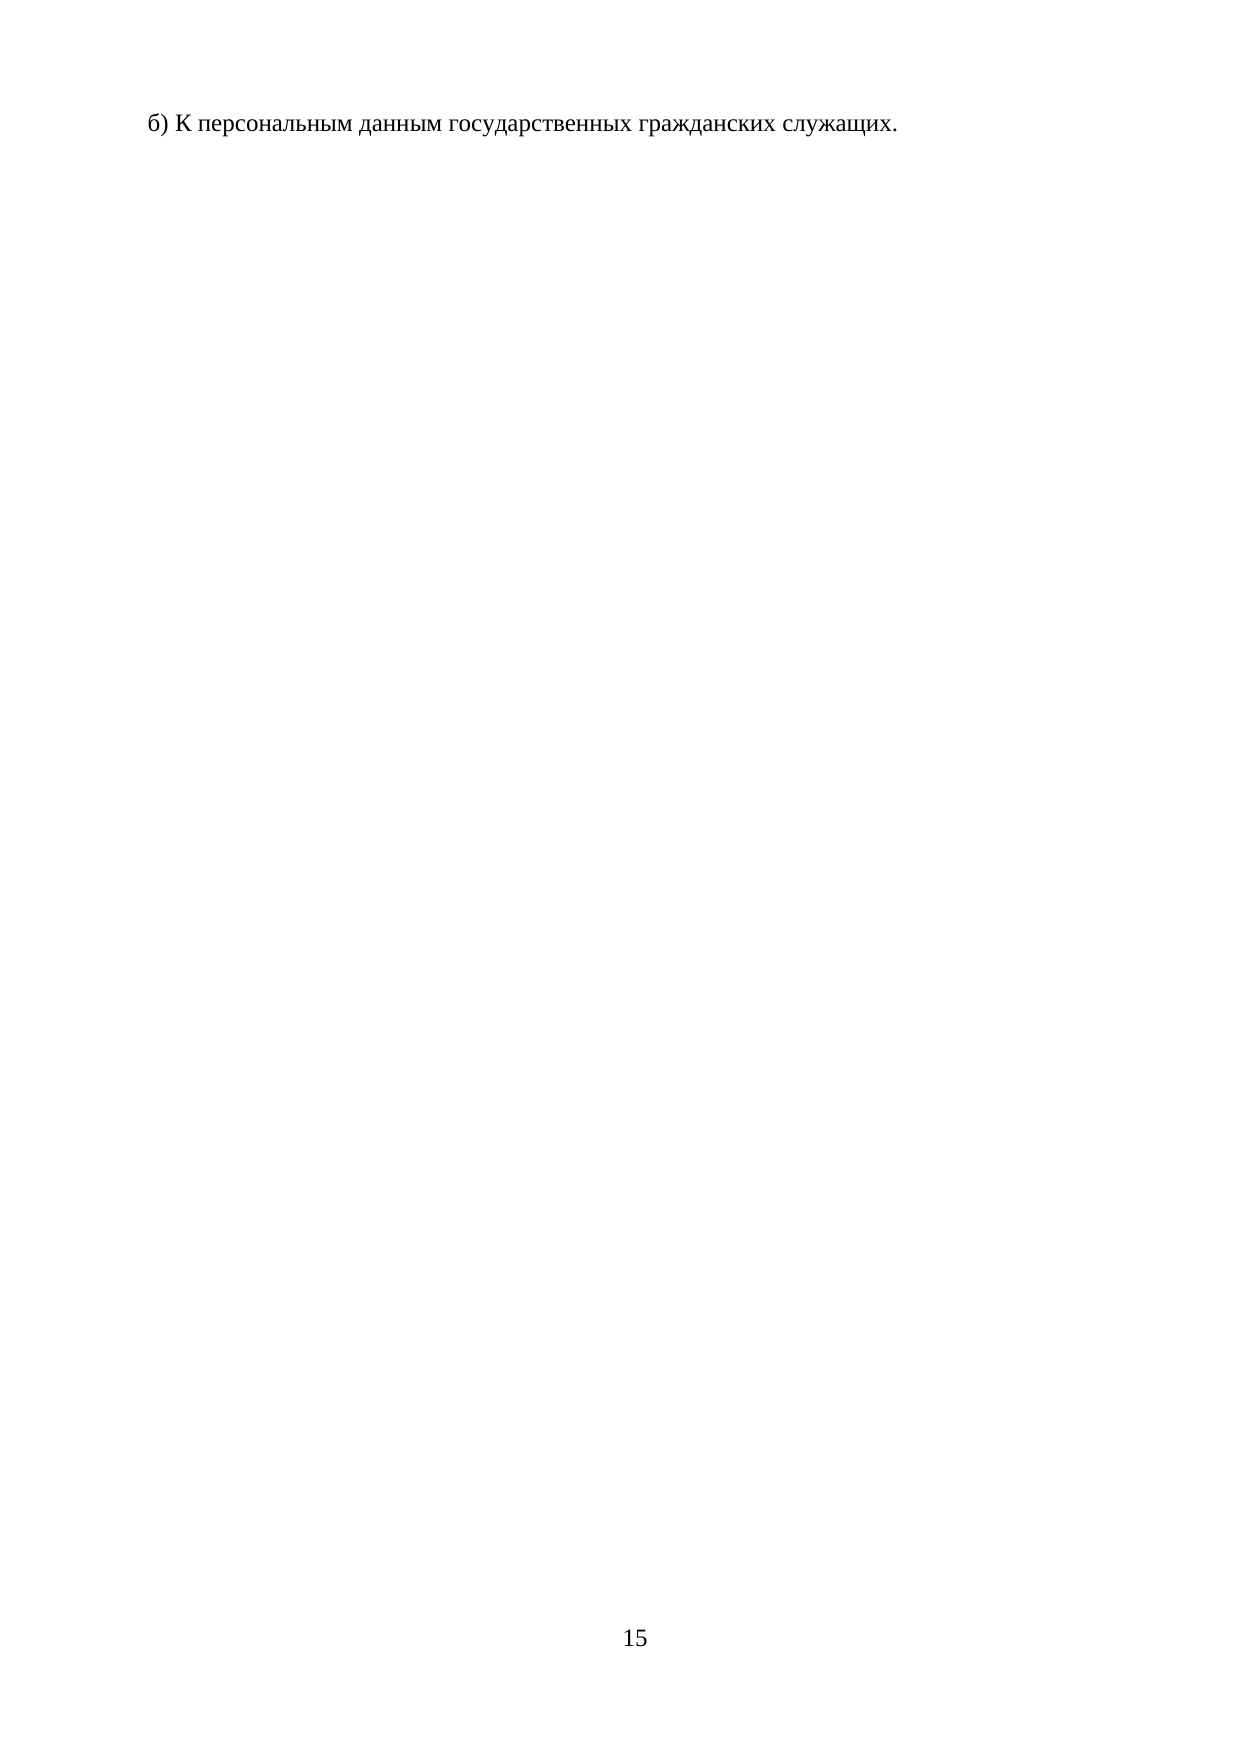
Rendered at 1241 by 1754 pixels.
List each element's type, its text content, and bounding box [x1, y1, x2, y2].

text б) К персональным данным государственных гражданских служащих. [147, 108, 1146, 137]
